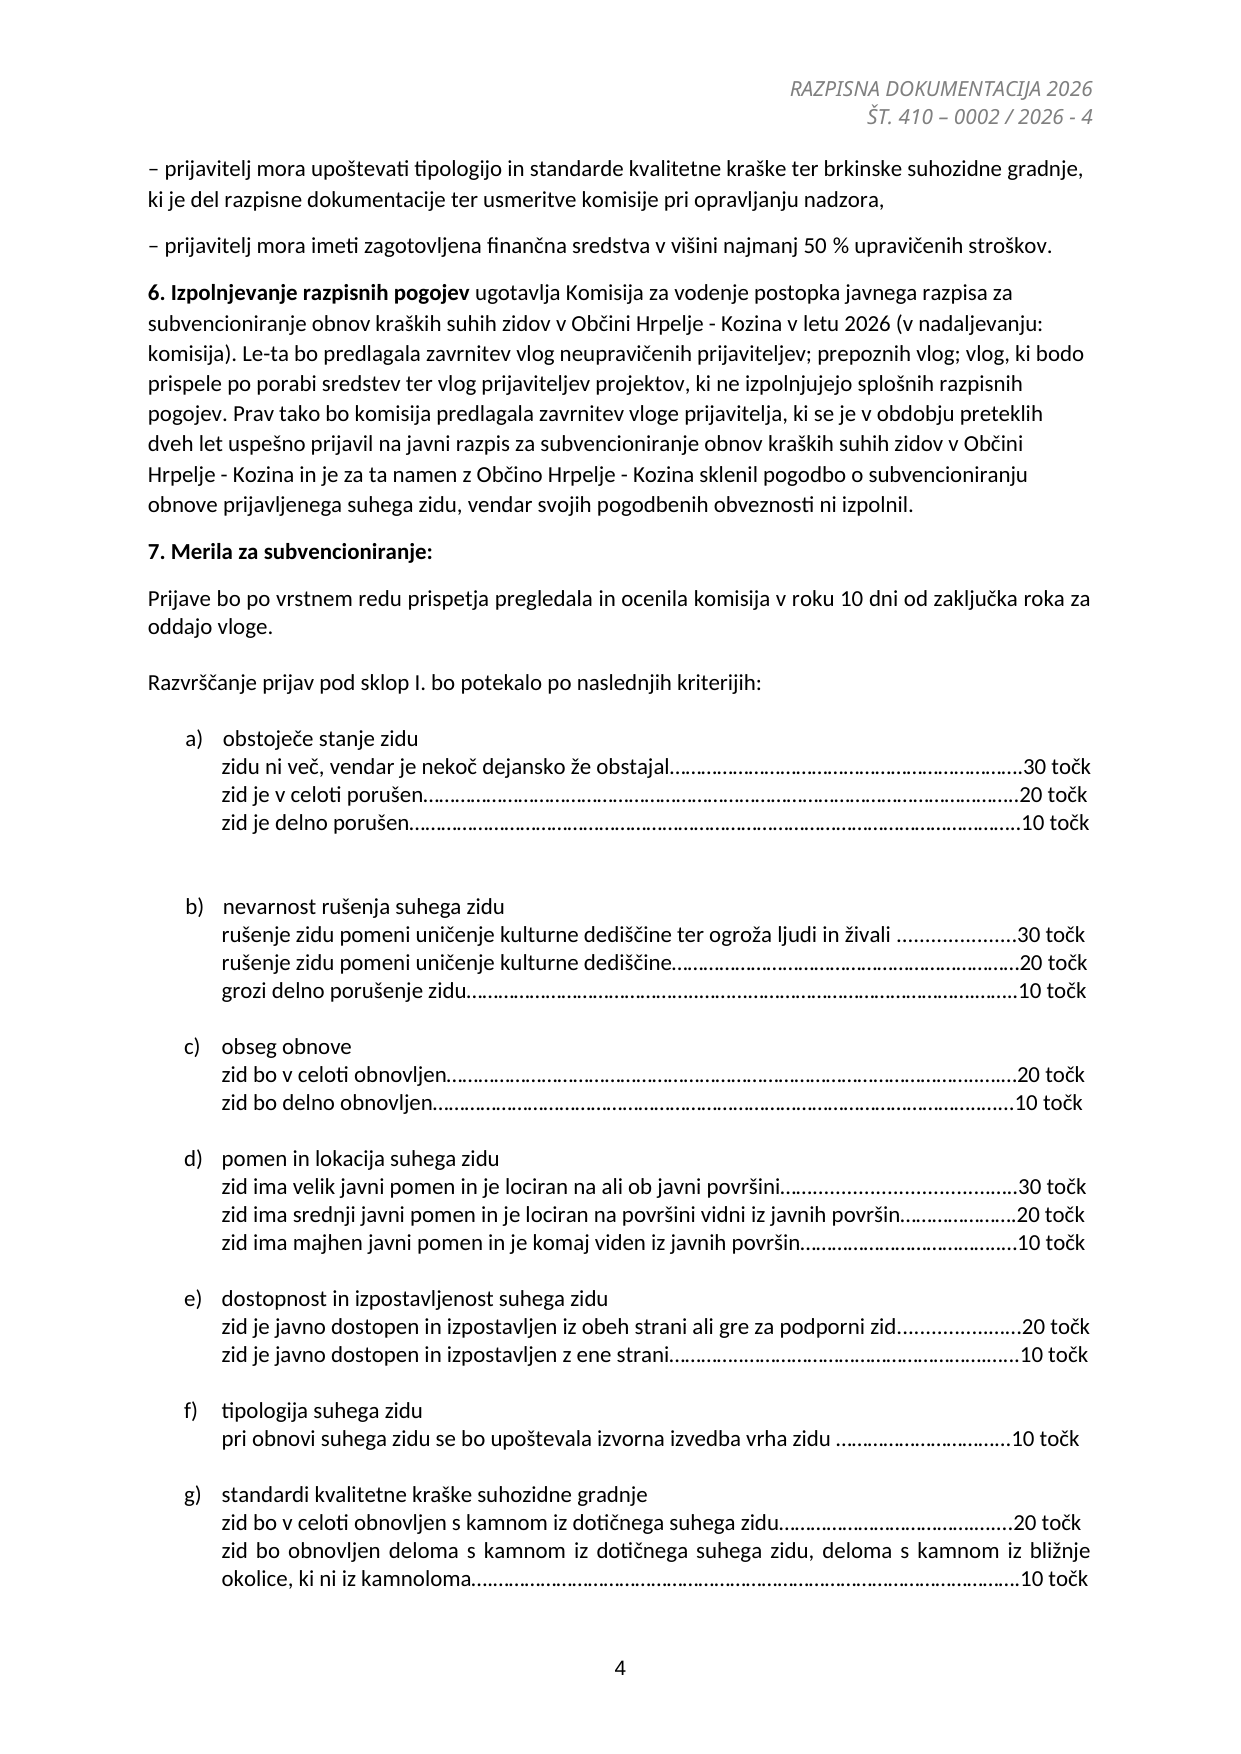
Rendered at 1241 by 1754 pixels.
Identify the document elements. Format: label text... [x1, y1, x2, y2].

text zid bo obnovljen deloma s kamnom iz dotičnega suhega zidu, deloma s kamnom iz bližnje okolice, ki ni iz kamnoloma….……………………………………………………………………………………….10 točk [221, 1536, 1093, 1592]
text zid je javno dostopen in izpostavljen z ene strani…………..……………………………………….…...10 točk [221, 1340, 1093, 1368]
text zid bo v celoti obnovljen………………………………………………………………………………………..….…20 točk [221, 1060, 1093, 1088]
list standardi kvalitetne kraške suhozidne gradnje [184, 1480, 1093, 1508]
text zid je delno porušen……………………………………………………………………………………………………..10 točk [221, 808, 1093, 836]
list obstoječe stanje zidu [185, 724, 1093, 752]
text Razvrščanje prijav pod sklop I. bo potekalo po naslednjih kriterijih: [148, 668, 1093, 696]
list obseg obnove [184, 1032, 1093, 1060]
list dostopnost in izpostavljenost suhega zidu [184, 1284, 1093, 1312]
list pomen in lokacija suhega zidu [184, 1144, 1093, 1172]
text Prijave bo po vrstnem redu prispetja pregledala in ocenila komisija v roku 10 dni od zaključka roka za oddajo vloge. [148, 584, 1093, 640]
text 6. Izpolnjevanje razpisnih pogojev ugotavlja Komisija za vodenje postopka javnega razpisa za subvencioniranje obnov kraških suhih zidov v Občini Hrpelje - Kozina v letu 2026 (v nadaljevanju: komisija). Le-ta bo predlagala zavrnitev vlog neupravičenih prijaviteljev; prepoznih vlog; vlog, ki bodo prispele po porabi sredstev ter vlog prijaviteljev projektov, ki ne izpolnjujejo splošnih razpisnih pogojev. Prav tako bo komisija predlagala zavrnitev vloge prijavitelja, ki se je v obdobju preteklih dveh let uspešno prijavil na javni razpis za subvencioniranje obnov kraških suhih zidov v Občini Hrpelje - Kozina in je za ta namen z Občino Hrpelje - Kozina sklenil pogodbo o subvencioniranju obnove prijavljenega suhega zidu, vendar svojih pogodbenih obveznosti ni izpolnil. [148, 278, 1093, 518]
text zid je v celoti porušen…………………………………………………………………………………………………..20 točk [221, 780, 1093, 808]
text rušenje zidu pomeni uničenje kulturne dediščine ter ogroža ljudi in živali .....................30 točk [221, 920, 1093, 948]
text zidu ni več, vendar je nekoč dejansko že obstajal………………………………………………………….30 točk [221, 752, 1093, 780]
text pri obnovi suhega zidu se bo upoštevala izvorna izvedba vrha zidu …………………………...10 točk [221, 1424, 1093, 1452]
text zid je javno dostopen in izpostavljen iz obeh strani ali gre za podporni zid................…...20 točk [221, 1312, 1093, 1340]
text zid ima velik javni pomen in je lociran na ali ob javni površini……...............................…..30 točk [221, 1172, 1093, 1200]
text rušenje zidu pomeni uničenje kulturne dediščine…………………………………………………………20 točk [221, 948, 1093, 976]
text – prijavitelj mora imeti zagotovljena finančna sredstva v višini najmanj 50 % upravičenih stroškov. [148, 232, 1093, 260]
text zid ima srednji javni pomen in je lociran na površini vidni iz javnih površin………………….20 točk [221, 1200, 1093, 1228]
text zid ima majhen javni pomen in je komaj viden iz javnih površin………………………………..…10 točk [221, 1228, 1093, 1256]
text grozi delno porušenje zidu……………………………………..……...…………………………………….……..10 točk [221, 976, 1093, 1004]
list nevarnost rušenja suhega zidu [185, 892, 1093, 920]
text 7. Merila za subvencioniranje: [148, 537, 1093, 565]
list tipologija suhega zidu [184, 1396, 1093, 1424]
text – prijavitelj mora upoštevati tipologijo in standarde kvalitetne kraške ter brkinske suhozidne gradnje, ki je del razpisne dokumentacije ter usmeritve komisije pri opravljanju nadzora, [148, 154, 1093, 213]
text zid bo v celoti obnovljen s kamnom iz dotičnega suhega zidu……………………………….…....20 točk [221, 1508, 1093, 1536]
text zid bo delno obnovljen…………………………………………………………………………………………..…...10 točk [221, 1088, 1093, 1116]
